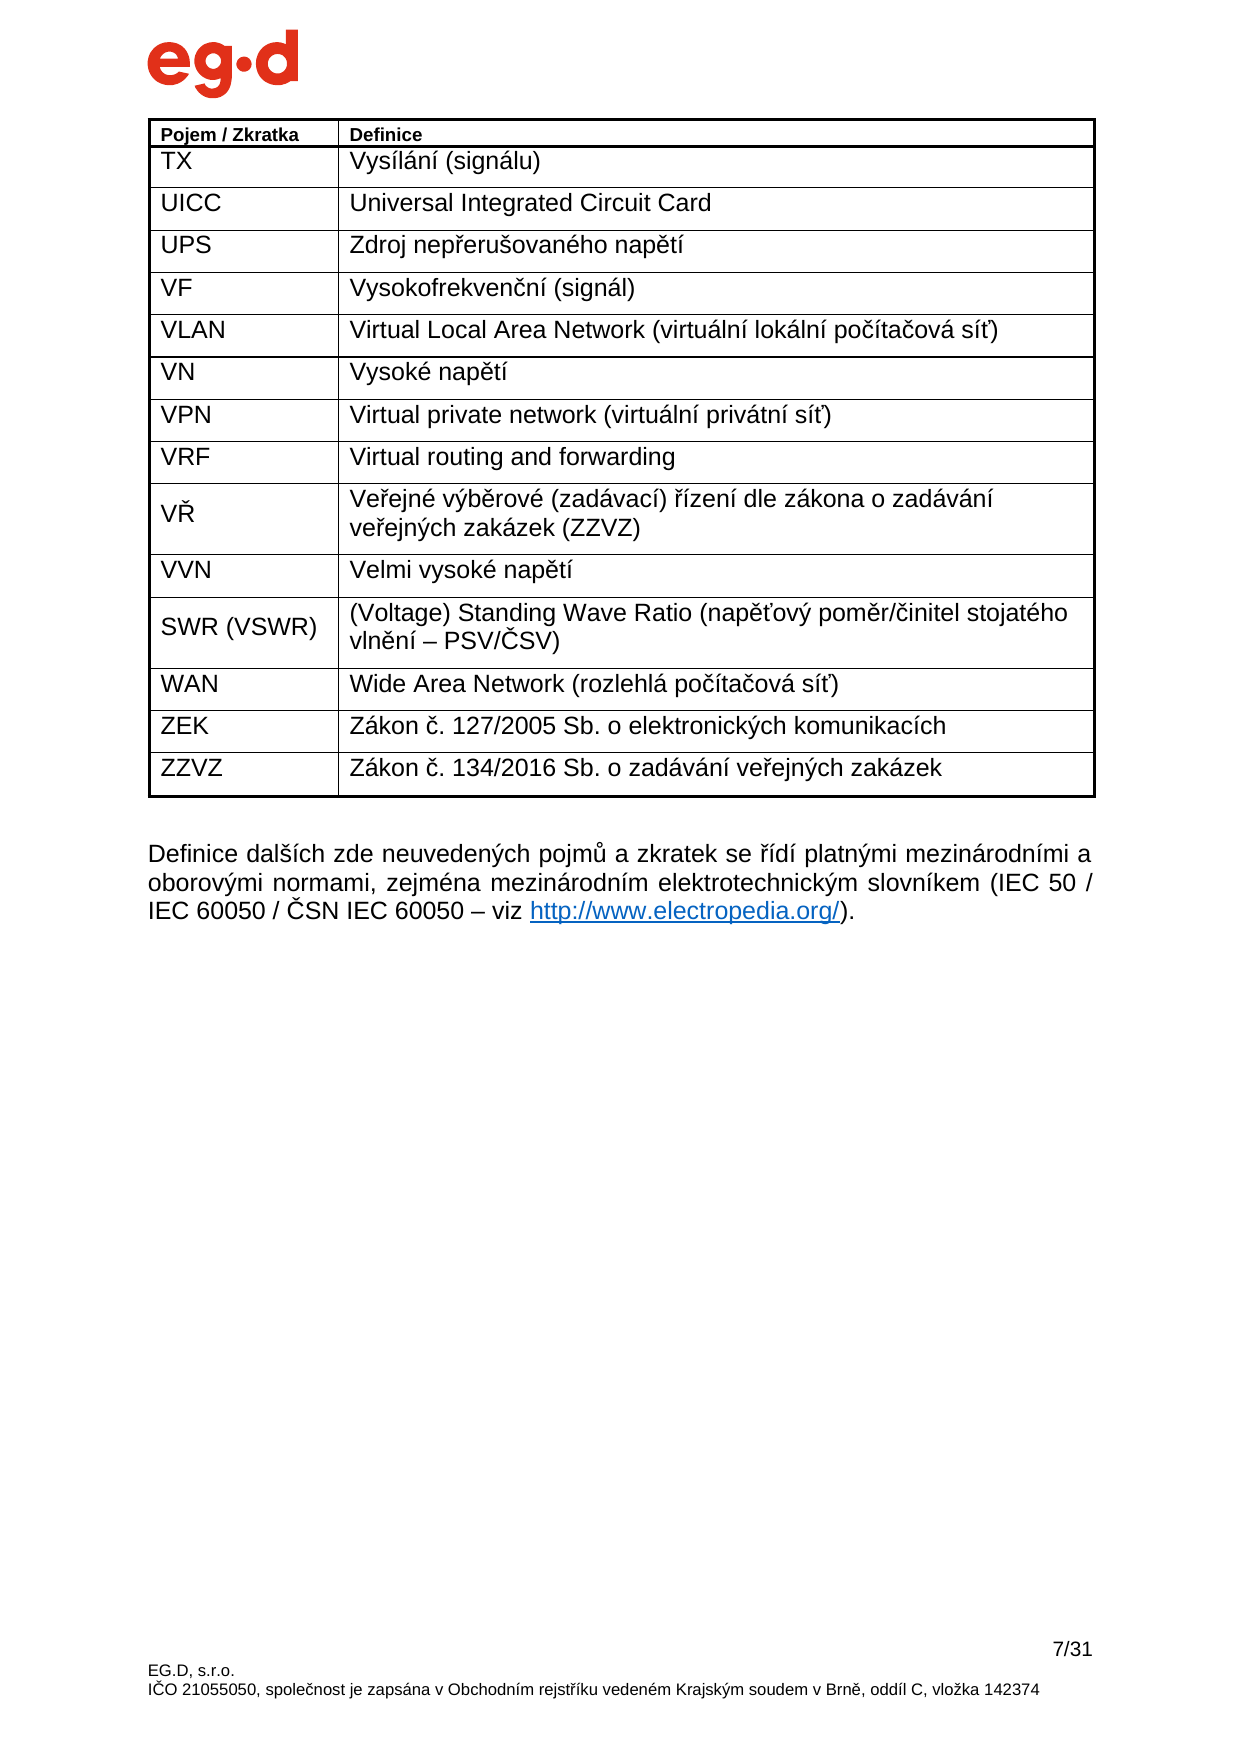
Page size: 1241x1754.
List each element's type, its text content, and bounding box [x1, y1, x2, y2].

table_cell Zdroj nepřerušovaného napětí [339, 231, 1093, 272]
table_cell (Voltage) Standing Wave Ratio (napěťový poměr/činitel stojatého vlnění – PSV/ČSV) [339, 598, 1093, 668]
table_cell SWR (VSWR) [151, 598, 338, 668]
table_cell VF [151, 273, 338, 314]
table_cell TX [151, 148, 338, 187]
table_cell Veřejné výběrové (zadávací) řízení dle zákona o zadávání veřejných zakázek (ZZVZ) [339, 484, 1093, 554]
table_cell Virtual private network (virtuální privátní síť) [339, 400, 1093, 441]
table_cell VŘ [151, 484, 338, 554]
table_cell Vysokofrekvenční (signál) [339, 273, 1093, 314]
table_header Pojem / Zkratka [151, 121, 338, 145]
table_cell UPS [151, 231, 338, 272]
table_cell VVN [151, 555, 338, 597]
table_cell Zákon č. 127/2005 Sb. o elektronických komunikacích [339, 711, 1093, 752]
table_cell ZEK [151, 711, 338, 752]
table_cell ZZVZ [151, 753, 338, 794]
table_cell Wide Area Network (rozlehlá počítačová síť) [339, 669, 1093, 710]
table_cell VLAN [151, 315, 338, 356]
table_cell VN [151, 358, 338, 399]
table_cell VPN [151, 400, 338, 441]
table_cell Vysílání (signálu) [339, 148, 1093, 187]
table_cell WAN [151, 669, 338, 710]
table_cell UICC [151, 188, 338, 229]
table_cell Vysoké napětí [339, 358, 1093, 399]
table_cell VRF [151, 442, 338, 483]
table_cell Virtual routing and forwarding [339, 442, 1093, 483]
table_cell Universal Integrated Circuit Card [339, 188, 1093, 229]
table_cell Zákon č. 134/2016 Sb. o zadávání veřejných zakázek [339, 753, 1093, 794]
table_header Definice [339, 121, 1093, 145]
table_cell Virtual Local Area Network (virtuální lokální počítačová síť) [339, 315, 1093, 356]
table_cell Velmi vysoké napětí [339, 555, 1093, 597]
text Definice dalších zde neuvedených pojmů a zkratek se řídí platnými mezinárodními a oborovými normami, zejména mezinárodním elektrotechnickým slovníkem (IEC 50 / IEC 60050 / ČSN IEC 60050 – viz http://www.electropedia.org/). [148, 839, 1093, 925]
